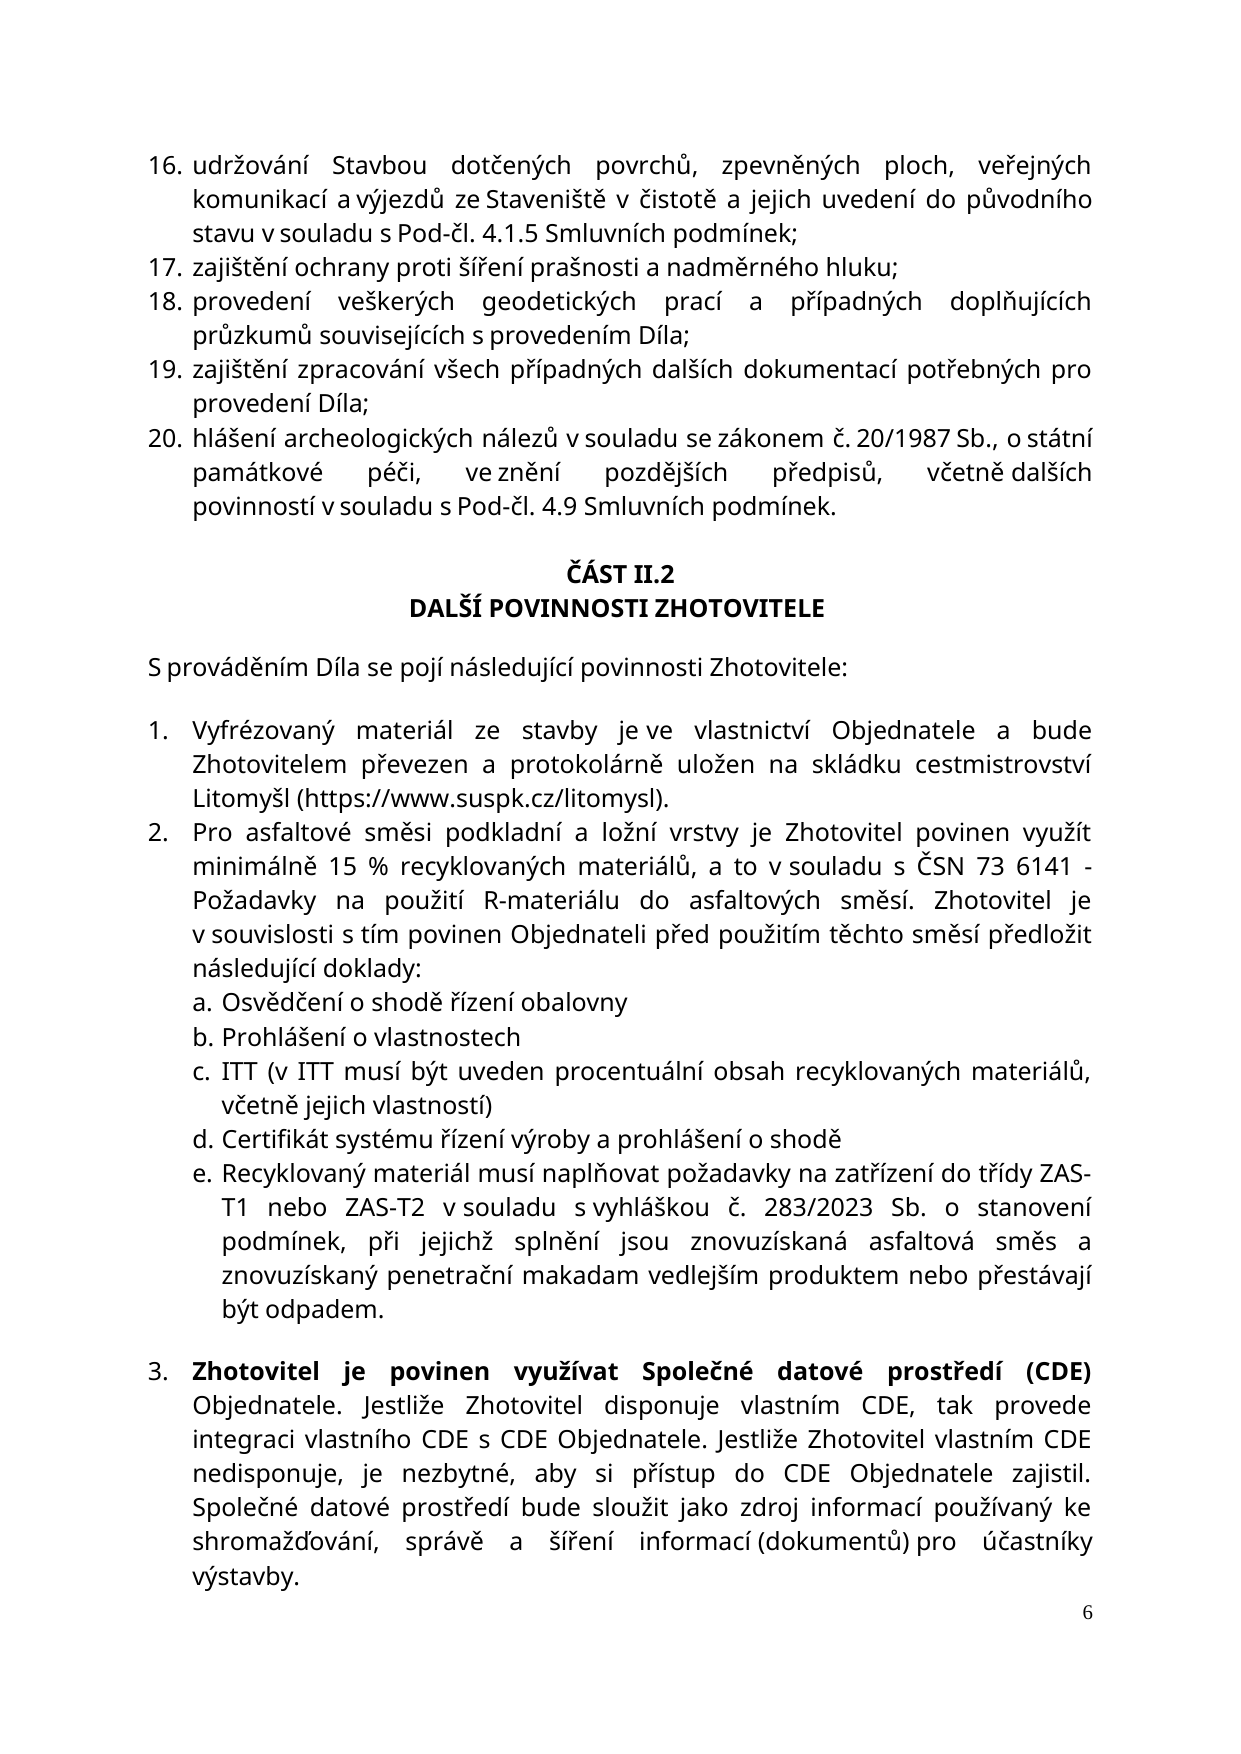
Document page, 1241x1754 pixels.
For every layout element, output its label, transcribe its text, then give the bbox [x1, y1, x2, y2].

list Osvědčení o shodě řízení obalovny [192, 985, 1093, 1019]
list Prohlášení o vlastnostech [192, 1019, 1093, 1053]
list hlášení archeologických nálezů v souladu se zákonem č. 20/1987 Sb., o státní památkové péči, ve znění pozdějších předpisů, včetně dalších povinností v souladu s Pod-čl. 4.9 Smluvních podmínek. [148, 420, 1093, 522]
list udržování Stavbou dotčených povrchů, zpevněných ploch, veřejných komunikací a výjezdů ze Staveniště v čistotě a jejich uvedení do původního stavu v souladu s Pod-čl. 4.1.5 Smluvních podmínek; [148, 148, 1093, 250]
list Zhotovitel je povinen využívat Společné datové prostředí (CDE) Objednatele. Jestliže Zhotovitel disponuje vlastním CDE, tak provede integraci vlastního CDE s CDE Objednatele. Jestliže Zhotovitel vlastním CDE nedisponuje, je nezbytné, aby si přístup do CDE Objednatele zajistil. Společné datové prostředí bude sloužit jako zdroj informací používaný ke shromažďování, správě a šíření informací (dokumentů) pro účastníky výstavby. [148, 1354, 1093, 1592]
list zajištění ochrany proti šíření prašnosti a nadměrného hluku; [148, 250, 1093, 284]
text ČÁST II.2 [148, 556, 1093, 591]
text S prováděním Díla se pojí následující povinnosti Zhotovitele: [148, 650, 1093, 684]
list Vyfrézovaný materiál ze stavby je ve vlastnictví Objednatele a bude Zhotovitelem převezen a protokolárně uložen na skládku cestmistrovství Litomyšl (https://www.suspk.cz/litomysl). [148, 713, 1093, 815]
list Certifikát systému řízení výroby a prohlášení o shodě [192, 1121, 1093, 1155]
list Recyklovaný materiál musí naplňovat požadavky na zatřízení do třídy ZAS-T1 nebo ZAS-T2 v souladu s vyhláškou č. 283/2023 Sb. o stanovení podmínek, při jejichž splnění jsou znovuzískaná asfaltová směs a znovuzískaný penetrační makadam vedlejším produktem nebo přestávají být odpadem. [192, 1155, 1093, 1326]
list Pro asfaltové směsi podkladní a ložní vrstvy je Zhotovitel povinen využít minimálně 15 % recyklovaných materiálů, a to v souladu s ČSN 73 6141 - Požadavky na použití R-materiálu do asfaltových směsí. Zhotovitel je v souvislosti s tím povinen Objednateli před použitím těchto směsí předložit následující doklady: [148, 815, 1093, 985]
text DALŠÍ POVINNOSTI ZHOTOVITELE [148, 591, 1093, 624]
list provedení veškerých geodetických prací a případných doplňujících průzkumů souvisejících s provedením Díla; [148, 284, 1093, 352]
list ITT (v ITT musí být uveden procentuální obsah recyklovaných materiálů, včetně jejich vlastností) [192, 1053, 1093, 1121]
list zajištění zpracování všech případných dalších dokumentací potřebných pro provedení Díla; [148, 352, 1093, 420]
